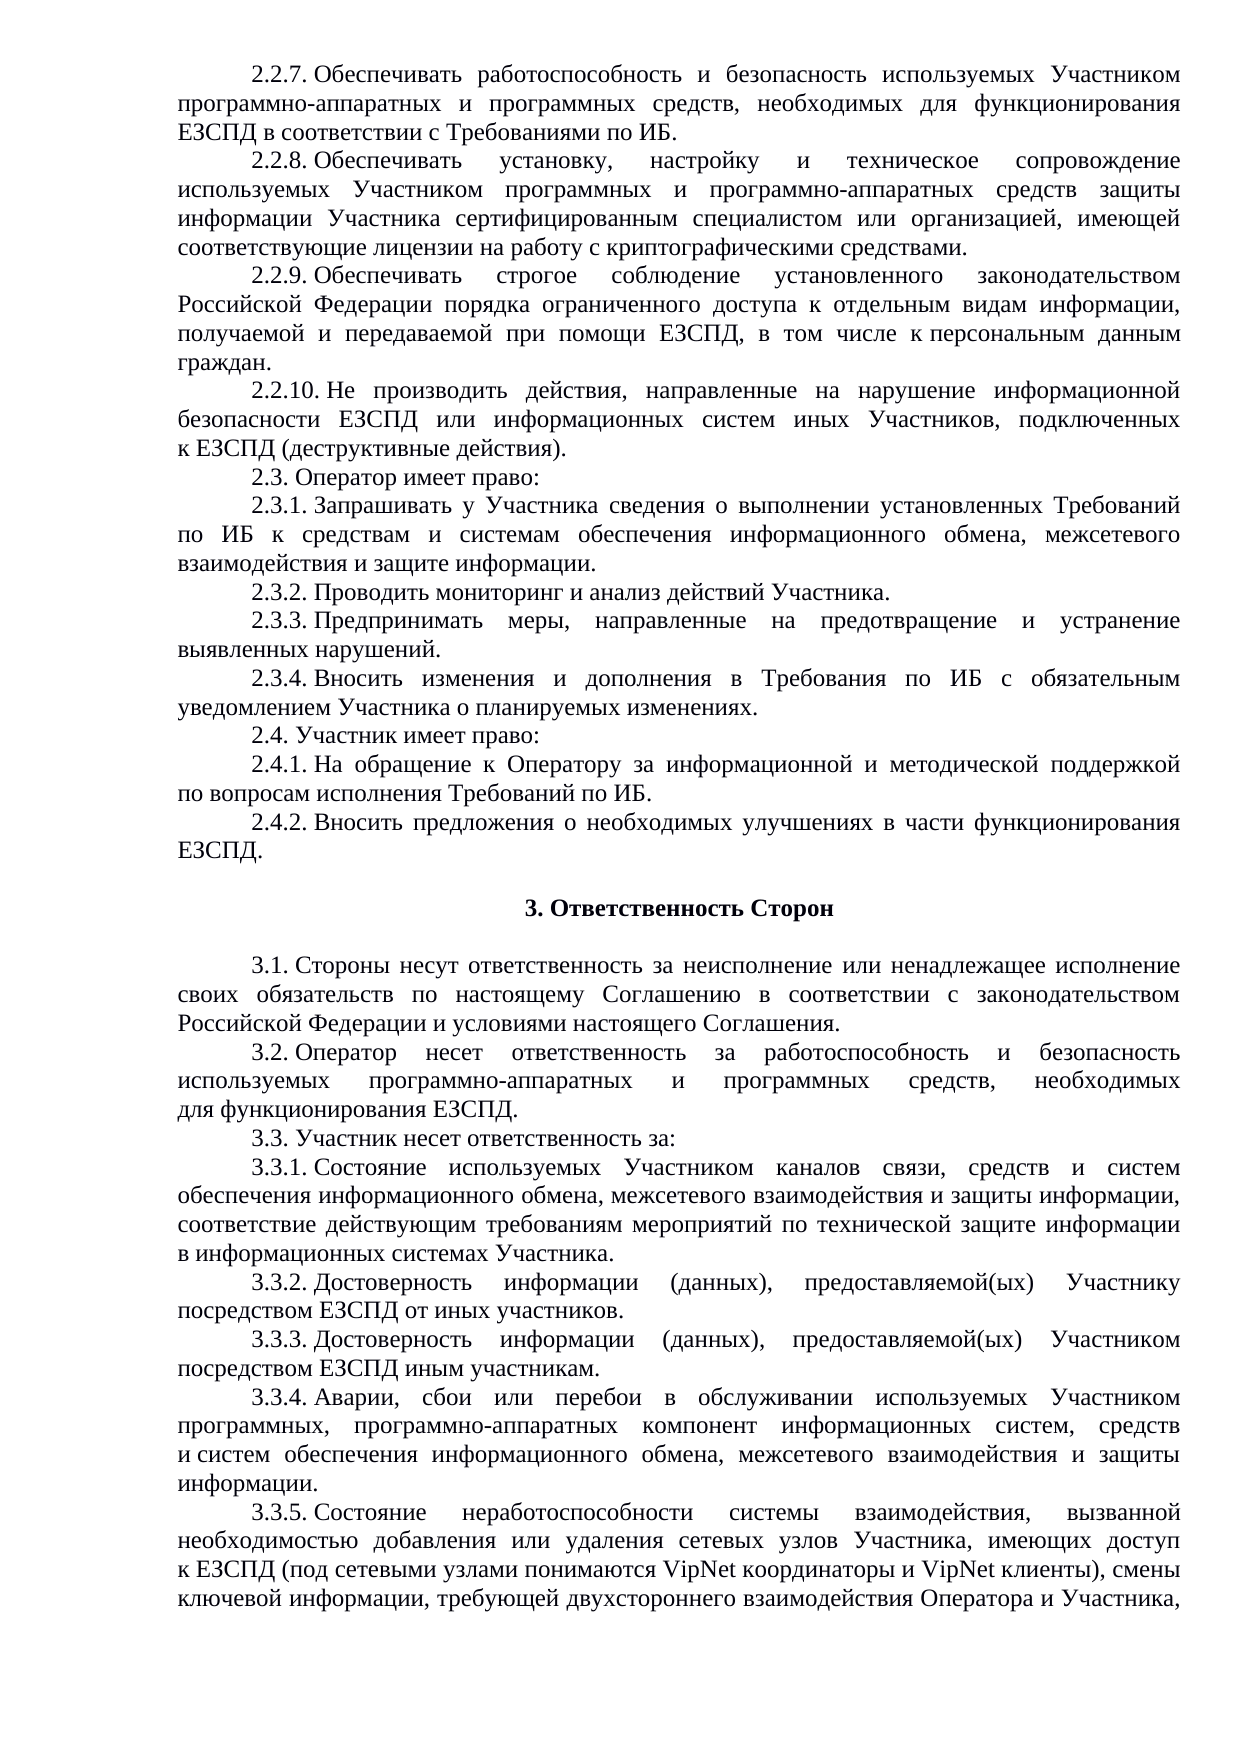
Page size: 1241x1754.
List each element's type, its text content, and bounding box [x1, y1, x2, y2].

text 2.4.2. Вносить предложения о необходимых улучшениях в части функционирования ЕЗСПД. [177, 807, 1181, 864]
text 3.2. Оператор несет ответственность за работоспособность и безопасность используемых программно-аппаратных и программных средств, необходимых для функционирования ЕЗСПД. [177, 1037, 1181, 1123]
text 3.3.4. Аварии, сбои или перебои в обслуживании используемых Участником программных, программно-аппаратных компонент информационных систем, средств и систем обеспечения информационного обмена, межсетевого взаимодействия и защиты информации. [177, 1382, 1181, 1497]
text 2.3. Оператор имеет право: [177, 462, 1181, 490]
text 2.2.9. Обеспечивать строгое соблюдение установленного законодательством Российской Федерации порядка ограниченного доступа к отдельным видам информации, получаемой и передаваемой при помощи ЕЗСПД, в том числе к персональным данным граждан. [177, 260, 1181, 375]
text 3. Ответственность Сторон [177, 893, 1181, 922]
text 2.2.7. Обеспечивать работоспособность и безопасность используемых Участником программно-аппаратных и программных средств, необходимых для функционирования ЕЗСПД в соответствии с Требованиями по ИБ. [177, 59, 1181, 145]
text 2.4.1. На обращение к Оператору за информационной и методической поддержкой по вопросам исполнения Требований по ИБ. [177, 749, 1181, 807]
text 2.3.4. Вносить изменения и дополнения в Требования по ИБ с обязательным уведомлением Участника о планируемых изменениях. [177, 663, 1181, 720]
text 3.3.2. Достоверность информации (данных), предоставляемой(ых) Участнику посредством ЕЗСПД от иных участников. [177, 1267, 1181, 1324]
text 2.2.10. Не производить действия, направленные на нарушение информационной безопасности ЕЗСПД или информационных систем иных Участников, подключенных к ЕЗСПД (деструктивные действия). [177, 375, 1181, 462]
text 2.3.1. Запрашивать у Участника сведения о выполнении установленных Требований по ИБ к средствам и системам обеспечения информационного обмена, межсетевого взаимодействия и защите информации. [177, 490, 1181, 577]
text 2.3.3. Предпринимать меры, направленные на предотвращение и устранение выявленных нарушений. [177, 605, 1181, 663]
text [177, 1497, 1181, 1612]
text 2.4. Участник имеет право: [177, 720, 1181, 749]
text 2.3.2. Проводить мониторинг и анализ действий Участника. [177, 577, 1181, 605]
text 3.1. Стороны несут ответственность за неисполнение или ненадлежащее исполнение своих обязательств по настоящему Соглашению в соответствии с законодательством Российской Федерации и условиями настоящего Соглашения. [177, 950, 1181, 1037]
text 2.2.8. Обеспечивать установку, настройку и техническое сопровождение используемых Участником программных и программно-аппаратных средств защиты информации Участника сертифицированным специалистом или организацией, имеющей соответствующие лицензии на работу с криптографическими средствами. [177, 145, 1181, 260]
text 3.3.1. Состояние используемых Участником каналов связи, средств и систем обеспечения информационного обмена, межсетевого взаимодействия и защиты информации, соответствие действующим требованиям мероприятий по технической защите информации в информационных системах Участника. [177, 1152, 1181, 1267]
text 3.3. Участник несет ответственность за: [177, 1123, 1181, 1152]
text 3.3.3. Достоверность информации (данных), предоставляемой(ых) Участником посредством ЕЗСПД иным участникам. [177, 1324, 1181, 1382]
